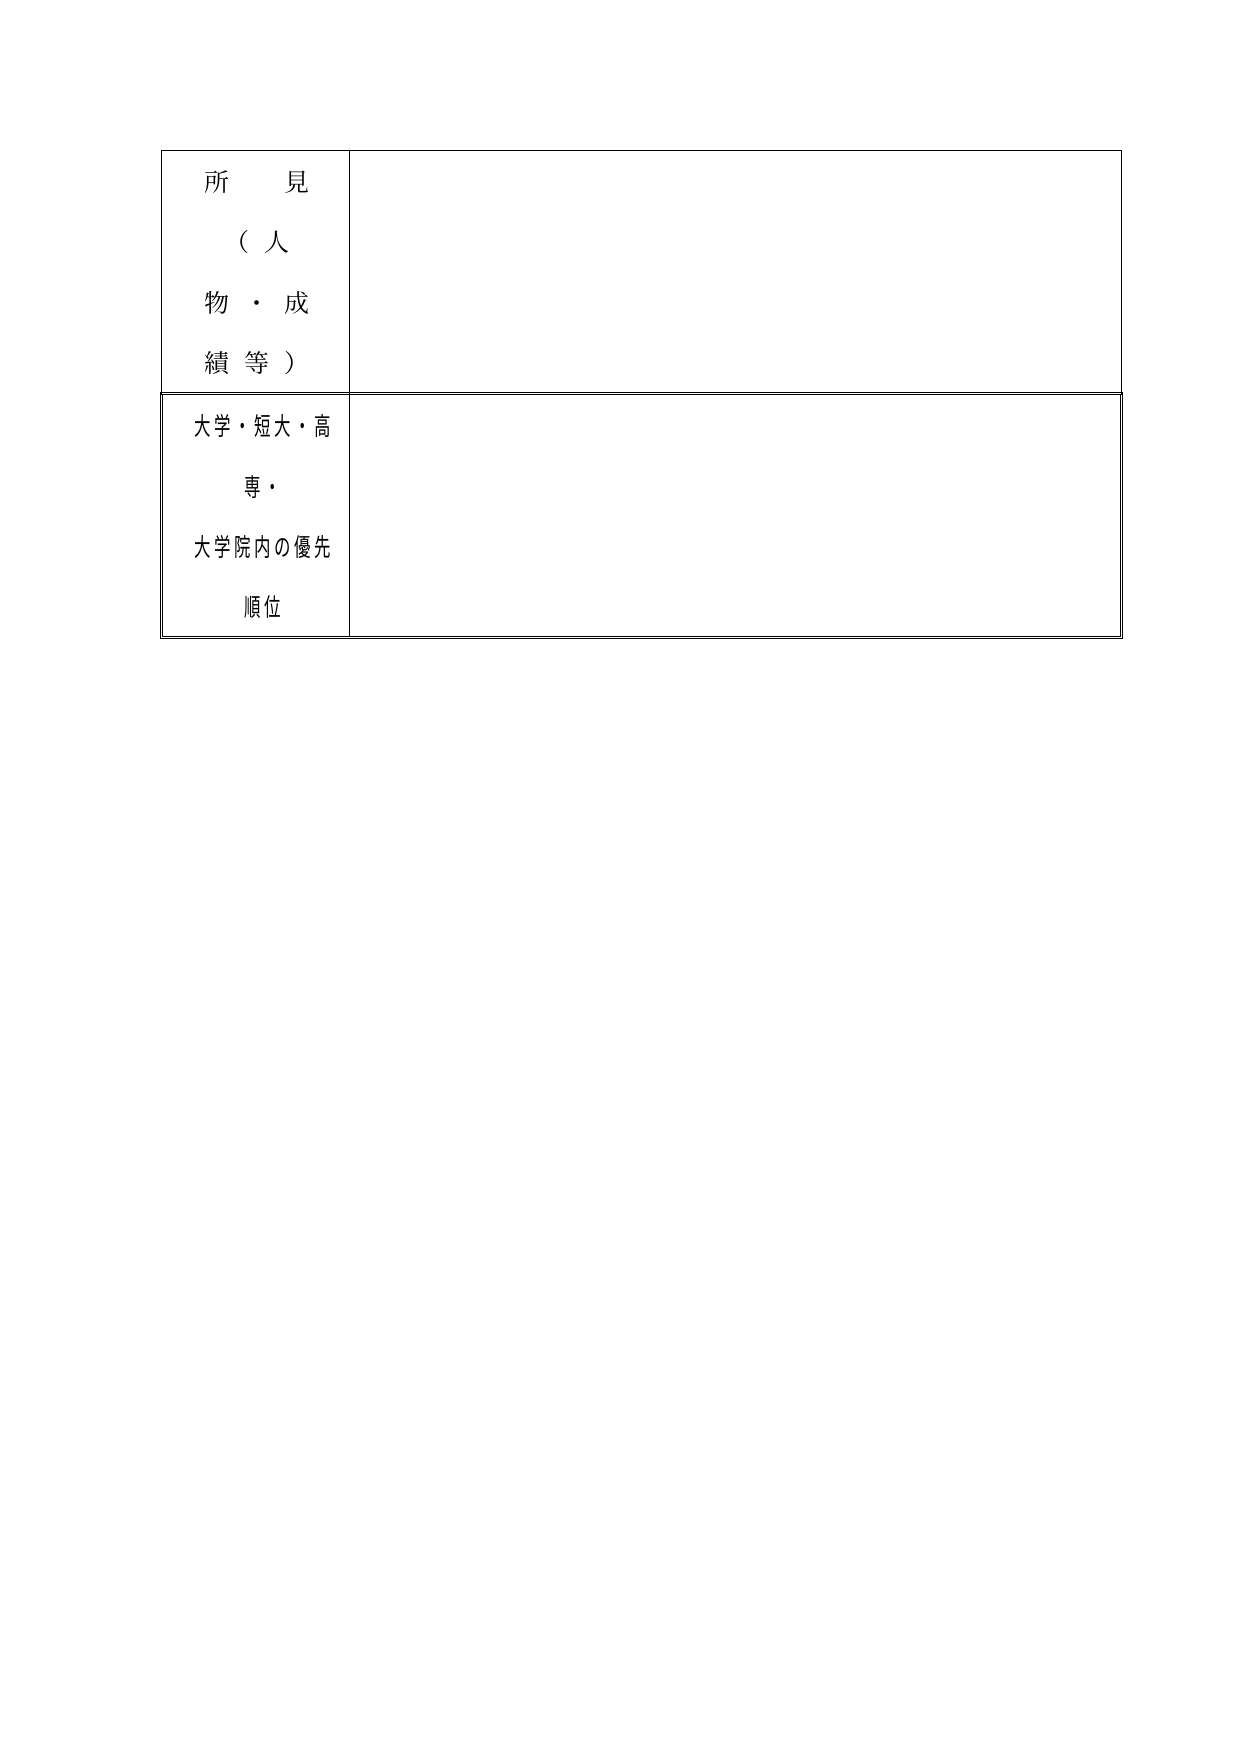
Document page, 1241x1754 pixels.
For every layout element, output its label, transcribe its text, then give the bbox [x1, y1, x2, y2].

table_cell [350, 395, 1120, 636]
table_cell [350, 151, 1121, 392]
table_cell 大学・短大・高専・ 大学院内の優先順位 [163, 395, 349, 636]
table_cell 所 見 （人物・成績等） [162, 151, 349, 392]
